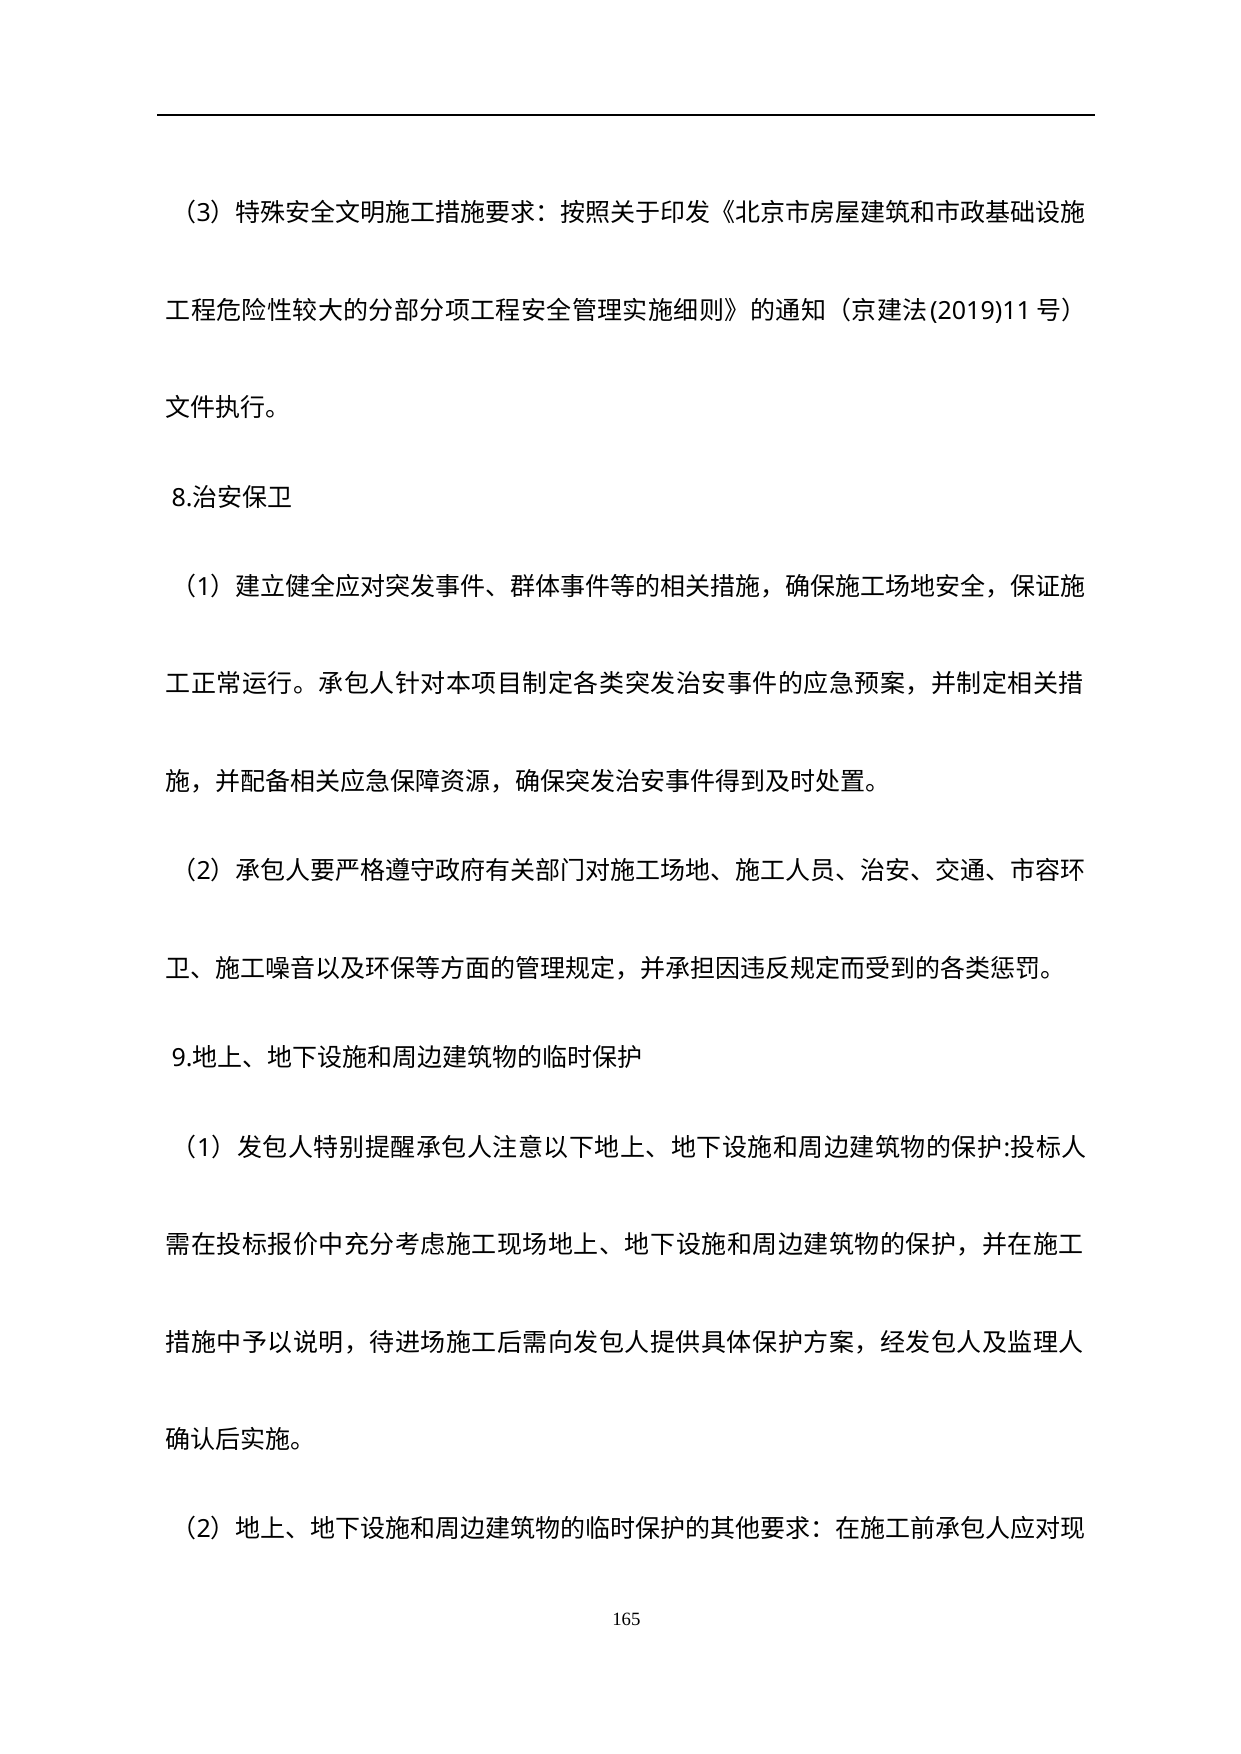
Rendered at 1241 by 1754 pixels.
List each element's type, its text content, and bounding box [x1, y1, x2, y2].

text （1）建立健全应对突发事件、群体事件等的相关措施，确保施工场地安全，保证施工正常运行。承包人针对本项目制定各类突发治安事件的应急预案，并制定相关措施，并配备相关应急保障资源，确保突发治安事件得到及时处置。 [165, 552, 1087, 812]
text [165, 1494, 1087, 1559]
text 9.地上、地下设施和周边建筑物的临时保护 [165, 1023, 1087, 1088]
text （1）发包人特别提醒承包人注意以下地上、地下设施和周边建筑物的保护:投标人需在投标报价中充分考虑施工现场地上、地下设施和周边建筑物的保护，并在施工措施中予以说明，待进场施工后需向发包人提供具体保护方案，经发包人及监理人确认后实施。 [165, 1113, 1087, 1470]
text 8.治安保卫 [165, 463, 1087, 528]
text （2）承包人要严格遵守政府有关部门对施工场地、施工人员、治安、交通、市容环卫、施工噪音以及环保等方面的管理规定，并承担因违反规定而受到的各类惩罚。 [165, 836, 1087, 999]
text （3）特殊安全文明施工措施要求：按照关于印发《北京市房屋建筑和市政基础设施工程危险性较大的分部分项工程安全管理实施细则》的通知（京建法(2019)11号）文件执行。 [165, 178, 1087, 438]
